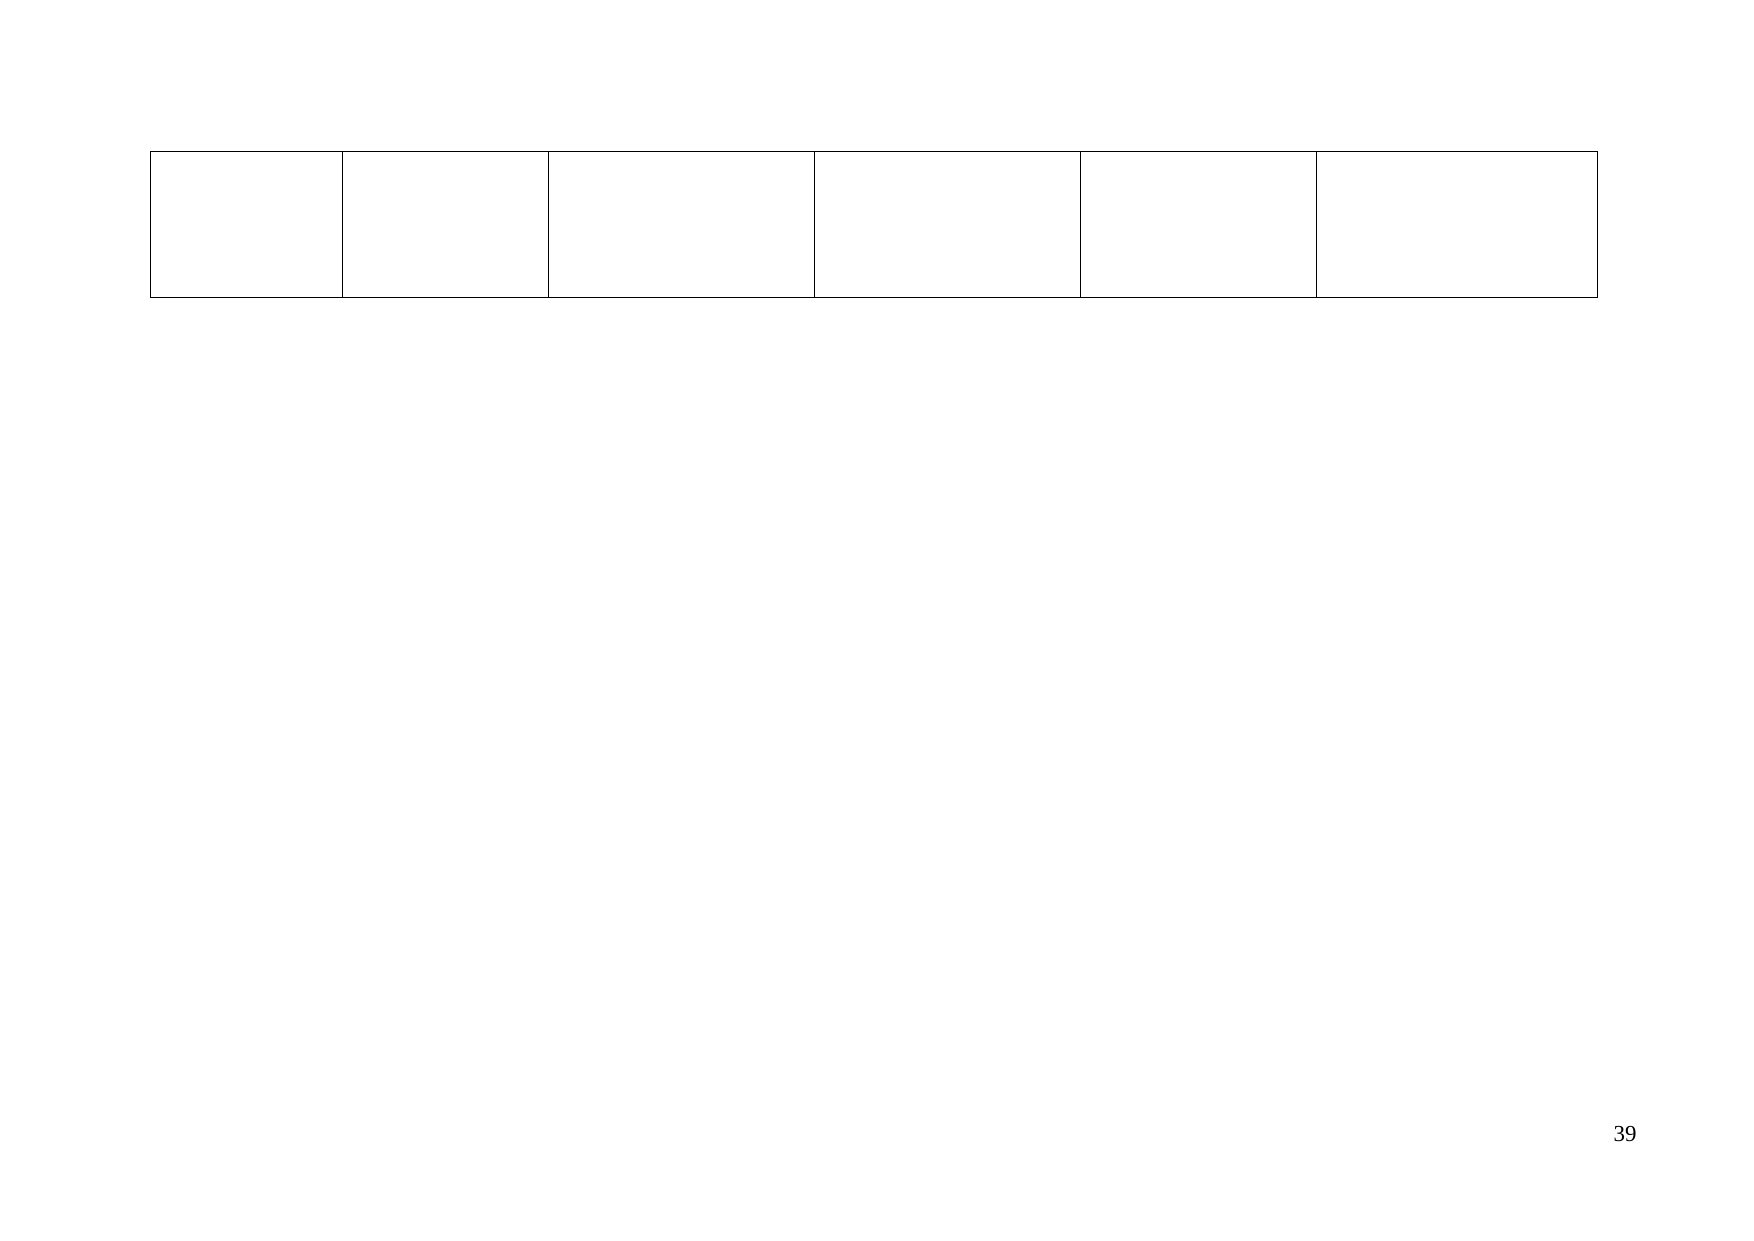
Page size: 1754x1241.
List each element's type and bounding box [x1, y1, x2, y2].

table_cell [1081, 152, 1316, 297]
table_cell [343, 152, 548, 297]
table_cell [815, 152, 1080, 297]
table_cell [151, 152, 342, 297]
table_cell [1317, 152, 1597, 297]
table_cell [549, 152, 814, 297]
